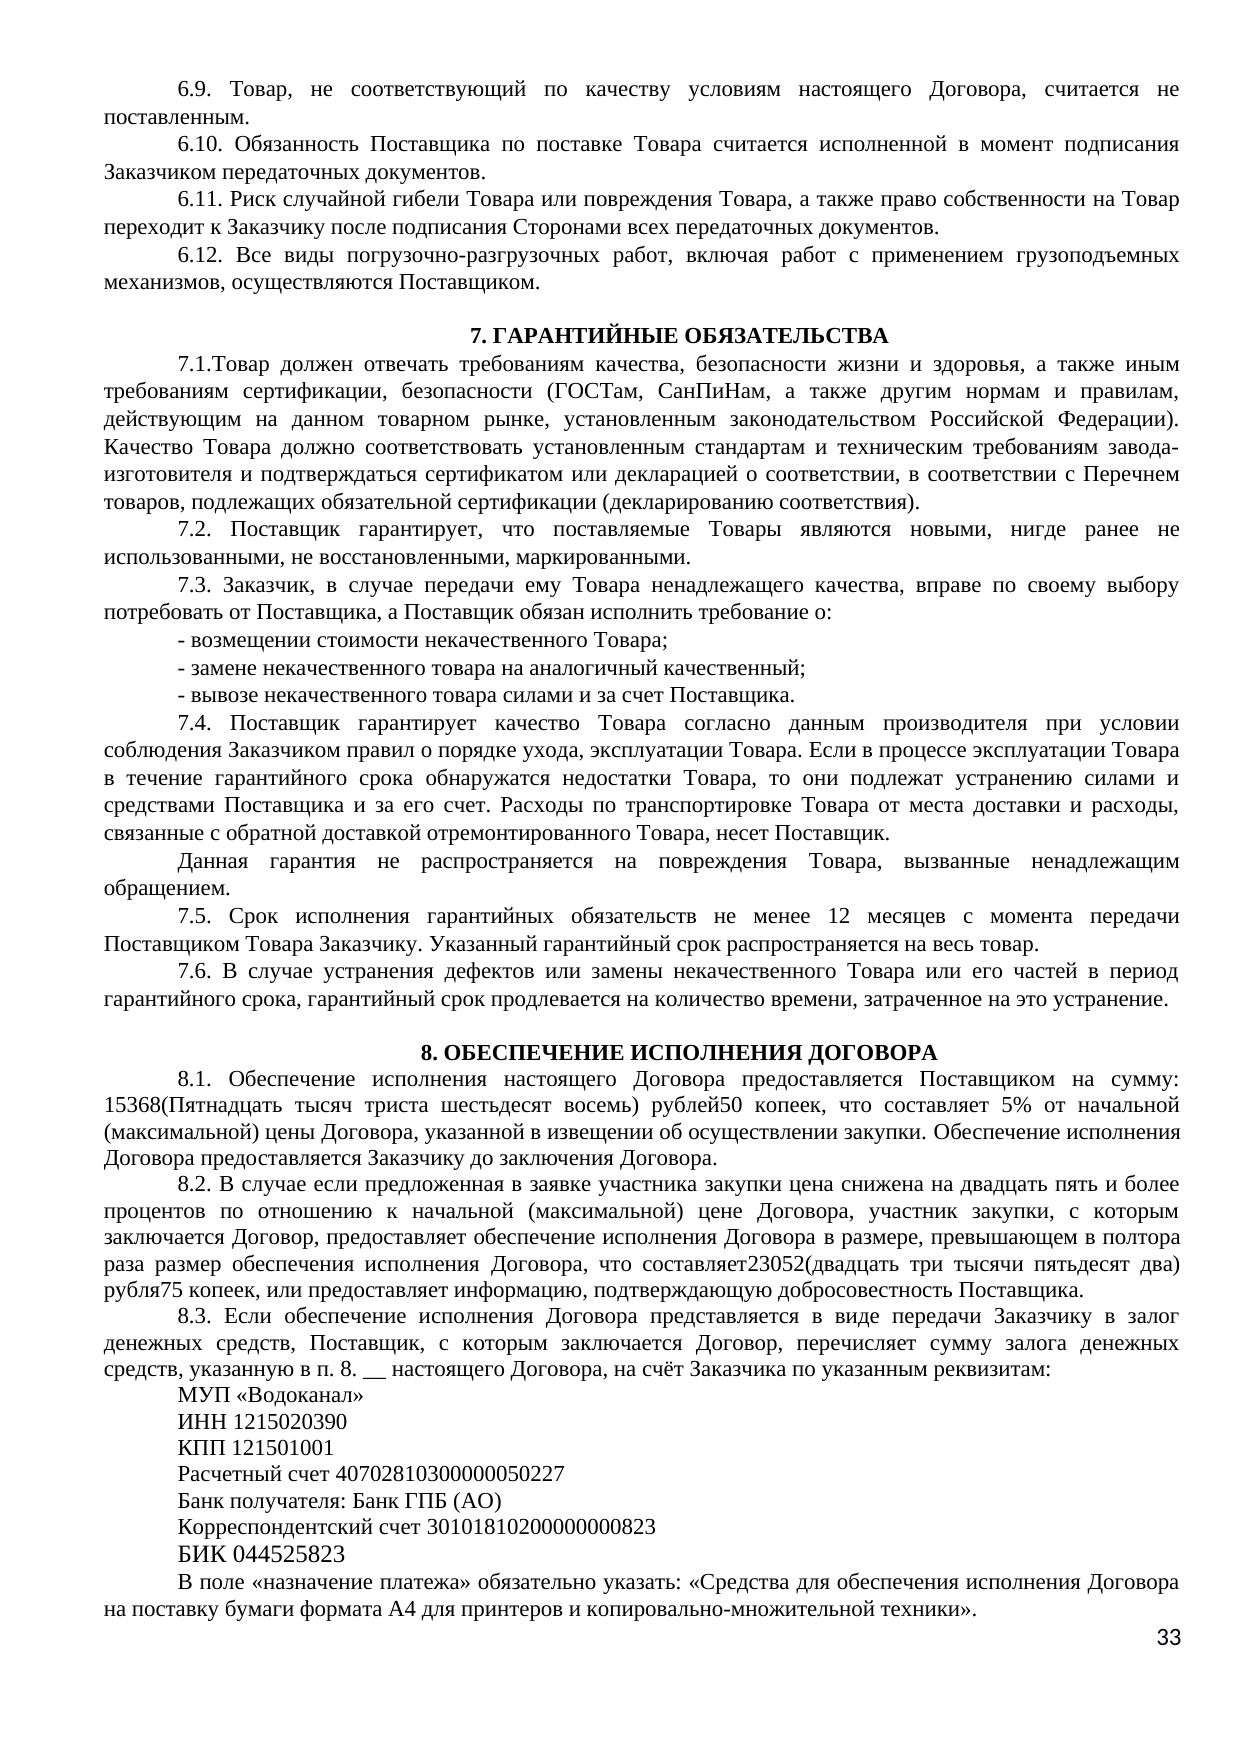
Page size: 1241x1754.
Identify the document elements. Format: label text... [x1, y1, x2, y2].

text Банк получателя: Банк ГПБ (АО) [103, 1487, 1181, 1513]
text В поле «назначение платежа» обязательно указать: «Средства для обеспечения исполнения Договора на поставку бумаги формата А4 для принтеров и копировально-множительной техники». [103, 1568, 1181, 1621]
text Корреспондентский счет 30101810200000000823 [103, 1513, 1181, 1539]
text 8.3. Если обеспечение исполнения Договора представляется в виде передачи Заказчику в залог денежных средств, Поставщик, с которым заключается Договор, перечисляет сумму залога денежных средств, указанную в п. 8. __ настоящего Договора, на счёт Заказчика по указанным реквизитам: [103, 1302, 1181, 1381]
text Расчетный счет 40702810300000050227 [103, 1460, 1181, 1487]
text 6.11. Риск случайной гибели Товара или повреждения Товара, а также право собственности на Товар переходит к Заказчику после подписания Сторонами всех передаточных документов. [103, 184, 1181, 239]
text Данная гарантия не распространяется на повреждения Товара, вызванные ненадлежащим обращением. [103, 846, 1181, 901]
text 7.6. В случае устранения дефектов или замены некачественного Товара или его частей в период гарантийного срока, гарантийный срок продлевается на количество времени, затраченное на это устранение. [103, 956, 1181, 1011]
text 7.4. Поставщик гарантирует качество Товара согласно данным производителя при условии соблюдения Заказчиком правил о порядке ухода, эксплуатации Товара. Если в процессе эксплуатации Товара в течение гарантийного срока обнаружатся недостатки Товара, то они подлежат устранению силами и средствами Поставщика и за его счет. Расходы по транспортировке Товара от места доставки и расходы, связанные с обратной доставкой отремонтированного Товара, несет Поставщик. [103, 707, 1181, 846]
text КПП 121501001 [103, 1434, 1181, 1460]
text 7.2. Поставщик гарантирует, что поставляемые Товары являются новыми, нигде ранее не использованными, не восстановленными, маркированными. [103, 514, 1181, 569]
text 6.10. Обязанность Поставщика по поставке Товара считается исполненной в момент подписания Заказчиком передаточных документов. [103, 129, 1181, 184]
text 8. ОБЕСПЕЧЕНИЕ ИСПОЛНЕНИЯ ДОГОВОРА [103, 1037, 1181, 1065]
text 7.3. Заказчик, в случае передачи ему Товара ненадлежащего качества, вправе по своему выбору потребовать от Поставщика, а Поставщик обязан исполнить требование о: [103, 569, 1181, 625]
text БИК 044525823 [103, 1539, 1181, 1568]
text - возмещении стоимости некачественного Товара; [103, 625, 1181, 652]
text 6.9. Товар, не соответствующий по качеству условиям настоящего Договора, считается не поставленным. [103, 74, 1181, 129]
text 7. ГАРАНТИЙНЫЕ ОБЯЗАТЕЛЬСТВА [103, 321, 1181, 349]
text - замене некачественного товара на аналогичный качественный; [103, 652, 1181, 680]
text ИНН 1215020390 [103, 1408, 1181, 1434]
text 6.12. Все виды погрузочно-разгрузочных работ, включая работ с применением грузоподъемных механизмов, осуществляются Поставщиком. [103, 239, 1181, 295]
text - вывозе некачественного товара силами и за счет Поставщика. [103, 680, 1181, 707]
text 7.1.Товар должен отвечать требованиям качества, безопасности жизни и здоровья, а также иным требованиям сертификации, безопасности (ГОСТам, СанПиНам, а также другим нормам и правилам, действующим на данном товарном рынке, установленным законодательством Российской Федерации). Качество Товара должно соответствовать установленным стандартам и техническим требованиям завода-изготовителя и подтверждаться сертификатом или декларацией о соответствии, в соответствии с Перечнем товаров, подлежащих обязательной сертификации (декларированию соответствия). [103, 349, 1181, 514]
text МУП «Водоканал» [103, 1381, 1181, 1408]
text 8.2. В случае если предложенная в заявке участника закупки цена снижена на двадцать пять и более процентов по отношению к начальной (максимальной) цене Договора, участник закупки, с которым заключается Договор, предоставляет обеспечение исполнения Договора в размере, превышающем в полтора раза размер обеспечения исполнения Договора, что составляет23052(двадцать три тысячи пятьдесят два) рубля75 копеек, или предоставляет информацию, подтверждающую добросовестность Поставщика. [103, 1171, 1181, 1302]
text 8.1. Обеспечение исполнения настоящего Договора предоставляется Поставщиком на сумму: 15368(Пятнадцать тысяч триста шестьдесят восемь) рублей50 копеек, что составляет 5% от начальной (максимальной) цены Договора, указанной в извещении об осуществлении закупки. Обеспечение исполнения Договора предоставляется Заказчику до заключения Договора. [103, 1065, 1181, 1171]
text 7.5. Срок исполнения гарантийных обязательств не менее 12 месяцев с момента передачи Поставщиком Товара Заказчику. Указанный гарантийный срок распространяется на весь товар. [103, 901, 1181, 956]
